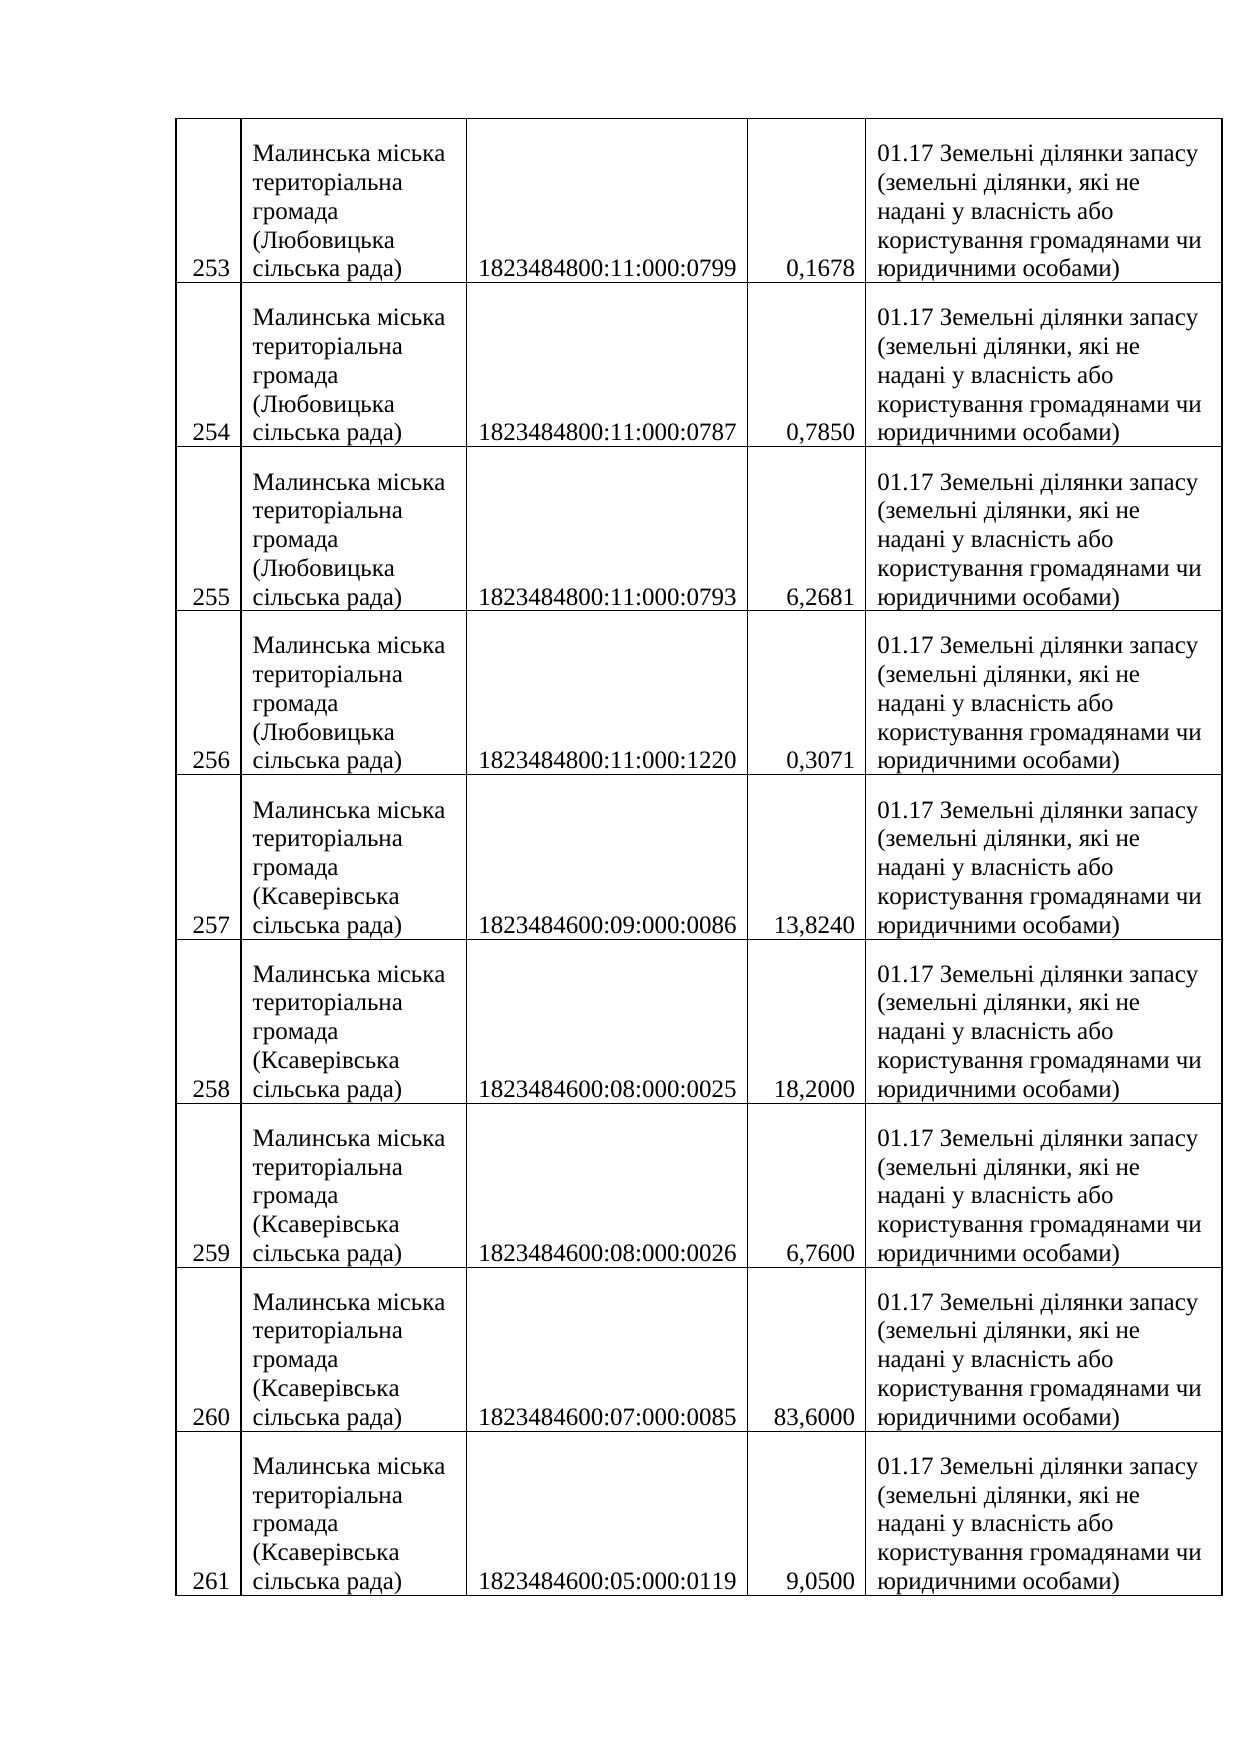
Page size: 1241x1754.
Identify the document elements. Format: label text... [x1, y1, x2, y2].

table_cell 256 [177, 611, 240, 774]
table_cell 1823484800:11:000:0787 [467, 283, 747, 446]
table_cell 01.17 Земельні ділянки запасу (земельні ділянки, які не надані у власність або користування громадянами чи юридичними особами) [866, 611, 1221, 774]
table_cell 01.17 Земельні ділянки запасу (земельні ділянки, які не надані у власність або користування громадянами чи юридичними особами) [866, 940, 1221, 1102]
table_cell 253 [177, 119, 240, 282]
table_cell 01.17 Земельні ділянки запасу (земельні ділянки, які не надані у власність або користування громадянами чи юридичними особами) [866, 1268, 1221, 1431]
table_cell Малинська міська територіальна громада (Ксаверівська сільська рада) [242, 1432, 466, 1595]
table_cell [866, 119, 1221, 282]
table_cell 254 [177, 283, 240, 446]
table_cell 0,7850 [748, 283, 865, 446]
table_cell 18,2000 [748, 940, 865, 1102]
table_cell 1823484600:05:000:0119 [467, 1432, 747, 1595]
table_cell Малинська міська територіальна громада (Ксаверівська сільська рада) [242, 1104, 466, 1267]
table_cell 1823484800:11:000:0799 [467, 119, 747, 282]
table_cell 01.17 Земельні ділянки запасу (земельні ділянки, які не надані у власність або користування громадянами чи юридичними особами) [866, 775, 1221, 938]
table_cell 01.17 Земельні ділянки запасу (земельні ділянки, які не надані у власність або користування громадянами чи юридичними особами) [866, 447, 1221, 610]
table_cell 9,0500 [748, 1432, 865, 1595]
table_cell 257 [177, 775, 240, 938]
table_cell 6,2681 [748, 447, 865, 610]
table_cell 261 [177, 1432, 240, 1595]
table_cell Малинська міська територіальна громада (Ксаверівська сільська рада) [242, 775, 466, 938]
table_cell 13,8240 [748, 775, 865, 938]
table_cell 1823484600:08:000:0025 [467, 940, 747, 1102]
table_cell 258 [177, 940, 240, 1102]
table_cell 1823484600:09:000:0086 [467, 775, 747, 938]
table_cell 6,7600 [748, 1104, 865, 1267]
table_cell 1823484800:11:000:0793 [467, 447, 747, 610]
table_cell 1823484800:11:000:1220 [467, 611, 747, 774]
table_cell Малинська міська територіальна громада (Любовицька сільська рада) [242, 611, 466, 774]
table_cell 1823484600:08:000:0026 [467, 1104, 747, 1267]
table_cell 0,3071 [748, 611, 865, 774]
table_cell 83,6000 [748, 1268, 865, 1431]
table_cell 255 [177, 447, 240, 610]
table_cell Малинська міська територіальна громада (Любовицька сільська рада) [242, 119, 466, 282]
table_cell 0,1678 [748, 119, 865, 282]
table_cell 1823484600:07:000:0085 [467, 1268, 747, 1431]
table_cell 260 [177, 1268, 240, 1431]
table_cell Малинська міська територіальна громада (Любовицька сільська рада) [242, 447, 466, 610]
table_cell 01.17 Земельні ділянки запасу (земельні ділянки, які не надані у власність або користування громадянами чи юридичними особами) [866, 283, 1221, 446]
table_cell 259 [177, 1104, 240, 1267]
table_cell Малинська міська територіальна громада (Ксаверівська сільська рада) [242, 940, 466, 1102]
table_cell 01.17 Земельні ділянки запасу (земельні ділянки, які не надані у власність або користування громадянами чи юридичними особами) [866, 1104, 1221, 1267]
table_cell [866, 1432, 1221, 1595]
table_cell Малинська міська територіальна громада (Ксаверівська сільська рада) [242, 1268, 466, 1431]
table_cell Малинська міська територіальна громада (Любовицька сільська рада) [242, 283, 466, 446]
